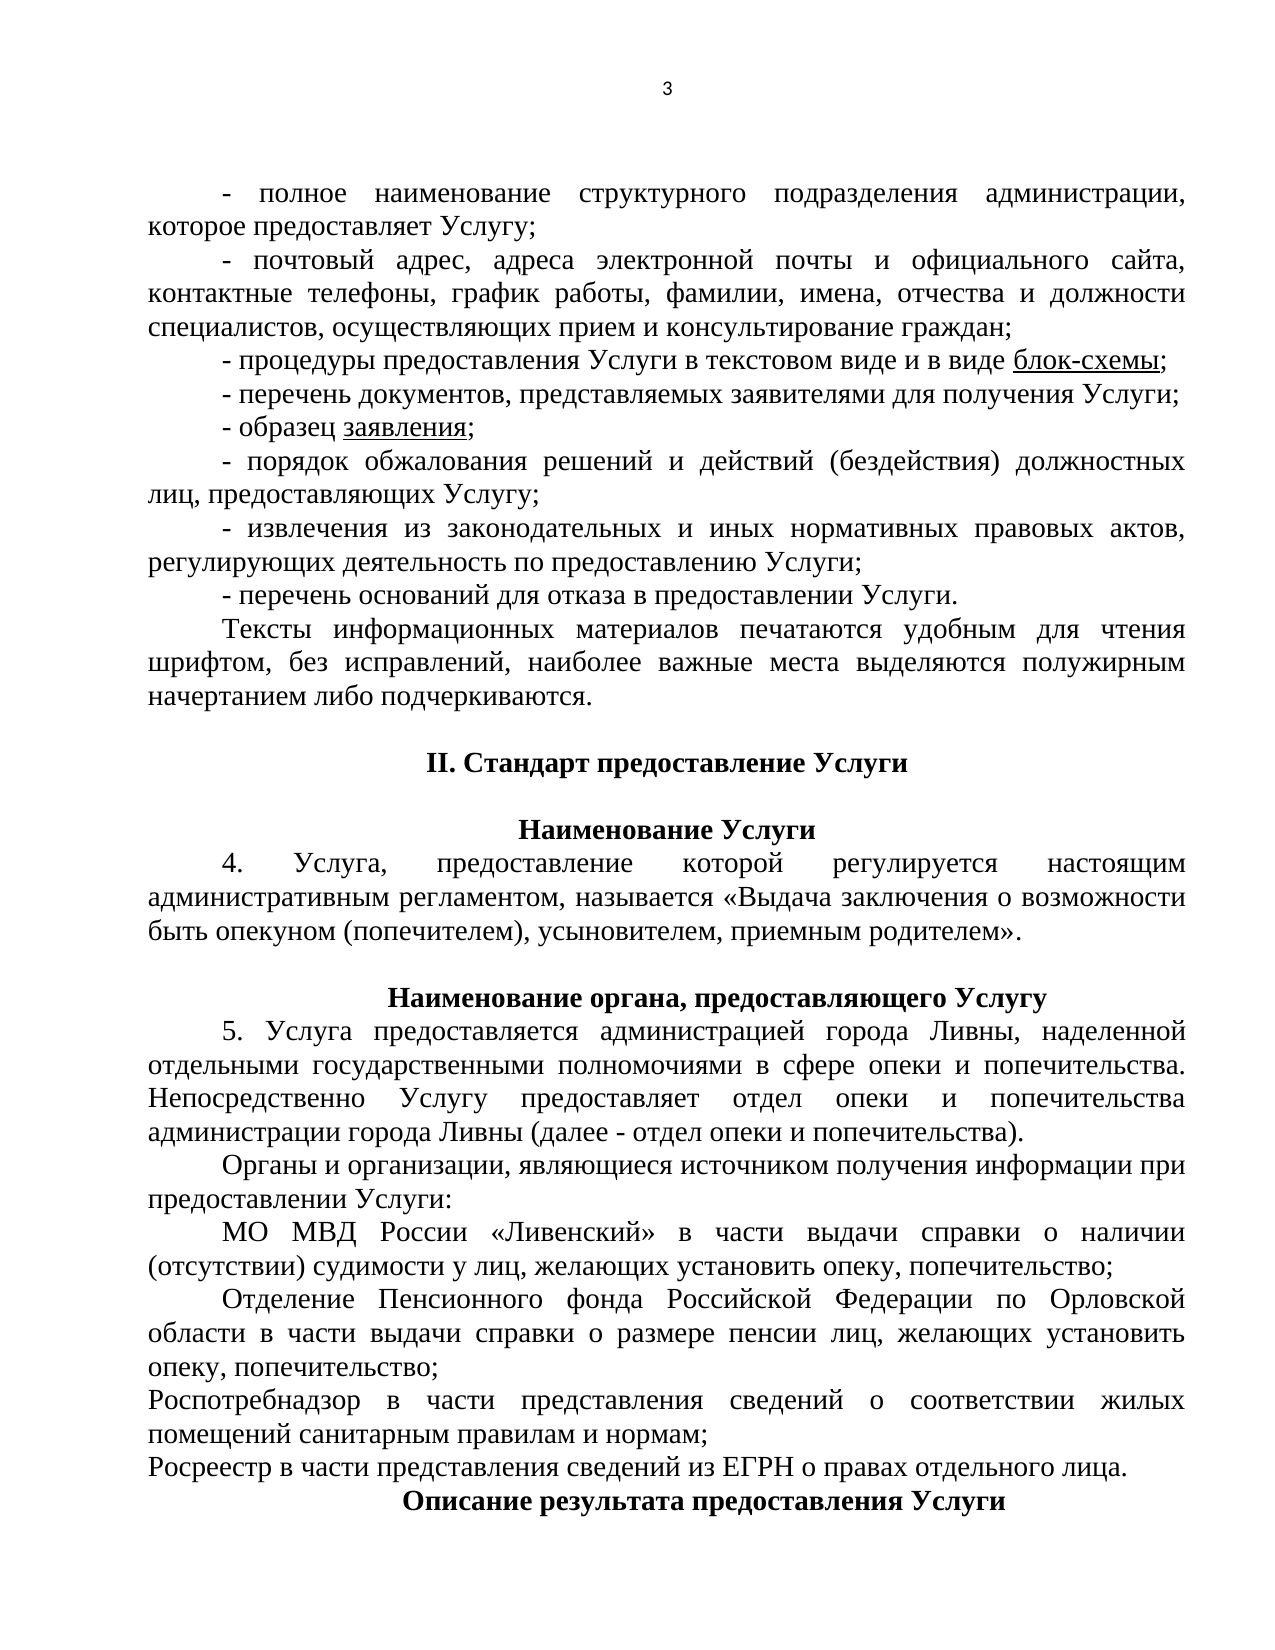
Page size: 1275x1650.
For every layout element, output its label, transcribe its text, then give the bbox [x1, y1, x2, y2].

text Росреестр в части представления сведений из ЕГРН о правах отдельного лица. [148, 1449, 1186, 1483]
text - порядок обжалования решений и действий (бездействия) должностных лиц, предоставляющих Услугу; [148, 443, 1186, 510]
text - перечень документов, представляемых заявителями для получения Услуги; [148, 376, 1186, 409]
text II. Стандарт предоставление Услуги [148, 745, 1186, 778]
text МО МВД России «Ливенский» в части выдачи справки о наличии (отсутствии) судимости у лиц, желающих установить опеку, попечительство; [148, 1214, 1186, 1282]
text 4. Услуга, предоставление которой регулируется настоящим административным регламентом, называется «Выдача заключения о возможности быть опекуном (попечителем), усыновителем, приемным родителем». [148, 846, 1186, 946]
text - полное наименование структурного подразделения администрации, которое предоставляет Услугу; [148, 175, 1186, 242]
text Роспотребнадзор в части представления сведений о соответствии жилых помещений санитарным правилам и нормам; [148, 1382, 1186, 1449]
text Отделение Пенсионного фонда Российской Федерации по Орловской области в части выдачи справки о размере пенсии лиц, желающих установить опеку, попечительство; [148, 1282, 1186, 1382]
text - процедуры предоставления Услуги в текстовом виде и в виде блок-схемы; [148, 342, 1186, 376]
text 5. Услуга предоставляется администрацией города Ливны, наделенной отдельными государственными полномочиями в сфере опеки и попечительства. Непосредственно Услугу предоставляет отдел опеки и попечительства администрации города Ливны (далее - отдел опеки и попечительства). [148, 1013, 1186, 1147]
text - образец заявления; [148, 409, 1186, 443]
text Наименование органа, предоставляющего Услугу [148, 980, 1186, 1013]
text - извлечения из законодательных и иных нормативных правовых актов, регулирующих деятельность по предоставлению Услуги; [148, 510, 1186, 577]
text - почтовый адрес, адреса электронной почты и официального сайта, контактные телефоны, график работы, фамилии, имена, отчества и должности специалистов, осуществляющих прием и консультирование граждан; [148, 242, 1186, 342]
text Органы и организации, являющиеся источником получения информации при предоставлении Услуги: [148, 1147, 1186, 1214]
text Описание результата предоставления Услуги [148, 1483, 1186, 1516]
text Наименование Услуги [148, 812, 1186, 846]
text Тексты информационных материалов печатаются удобным для чтения шрифтом, без исправлений, наиболее важные места выделяются полужирным начертанием либо подчеркиваются. [148, 611, 1186, 711]
text - перечень оснований для отказа в предоставлении Услуги. [148, 577, 1186, 611]
